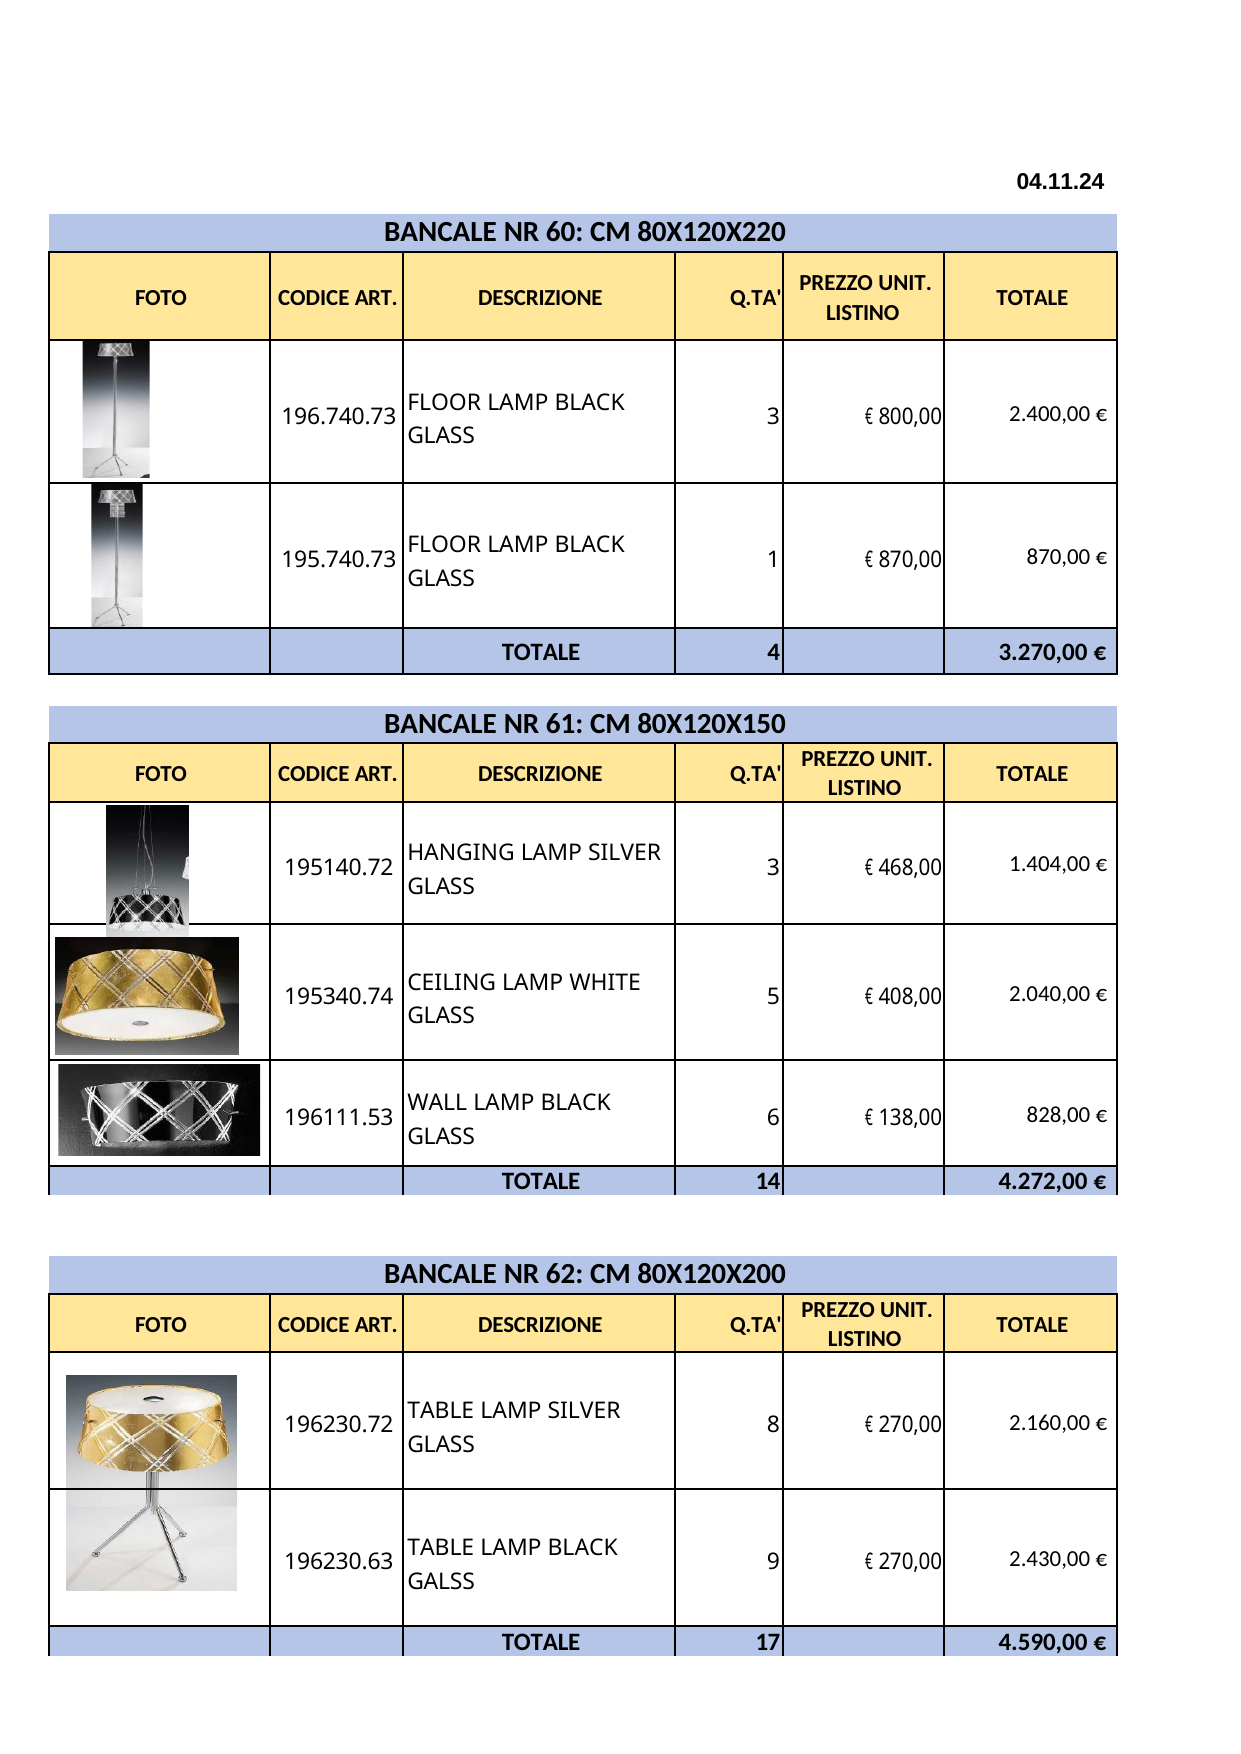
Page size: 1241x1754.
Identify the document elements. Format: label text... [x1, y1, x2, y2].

table_cell 4.590,00 € [945, 1627, 1116, 1656]
table_cell [50, 925, 269, 1059]
table_cell FOTO [50, 744, 269, 801]
table_cell Q.TA' [676, 744, 782, 801]
table_cell 3 [676, 341, 782, 482]
table_cell 870,00 € [945, 484, 1116, 627]
table_cell [784, 1627, 943, 1656]
table_cell 6 [676, 1061, 782, 1164]
table_cell TOTALE [404, 1627, 674, 1656]
table_cell € 408,00 [784, 925, 943, 1059]
table_cell HANGING LAMP SILVER GLASS [404, 803, 674, 922]
table_cell FLOOR LAMP BLACK GLASS [404, 484, 674, 627]
table_cell 17 [676, 1627, 782, 1656]
table_cell 4 [676, 629, 782, 673]
table_header BANCALE NR 60: CM 80X120X220 [49, 214, 1117, 251]
table_cell [271, 1167, 402, 1195]
table_cell FOTO [50, 1295, 269, 1351]
table_cell 828,00 € [945, 1061, 1116, 1164]
table_cell [50, 1627, 269, 1656]
table_cell 3.270,00 € [945, 629, 1116, 673]
picture [91, 484, 143, 627]
table_cell Q.TA' [676, 253, 782, 339]
table_cell [784, 629, 943, 673]
table_cell [50, 341, 269, 482]
table_cell [50, 1490, 269, 1625]
table_cell DESCRIZIONE [404, 253, 674, 339]
table_header BANCALE NR 62: CM 80X120X200 [49, 1256, 1117, 1293]
table_cell 2.430,00 € [945, 1490, 1116, 1625]
table_cell € 270,00 [784, 1490, 943, 1625]
table_cell TOTALE [404, 629, 674, 673]
table_cell TOTALE [945, 1295, 1116, 1351]
table_cell Q.TA' [676, 1295, 782, 1351]
table_cell CODICE ART. [271, 1295, 402, 1351]
table_cell 1.404,00 € [945, 803, 1116, 922]
table_cell 196230.63 [271, 1490, 402, 1625]
table_cell 3 [676, 803, 782, 922]
table_cell PREZZO UNIT. LISTINO [784, 744, 943, 801]
table_cell 1 [676, 484, 782, 627]
table_cell 2.160,00 € [945, 1353, 1116, 1488]
table_cell 2.040,00 € [945, 925, 1116, 1059]
table_cell PREZZO UNIT. LISTINO [784, 1295, 943, 1351]
table_cell € 138,00 [784, 1061, 943, 1164]
table_cell [50, 803, 269, 922]
table_cell 5 [676, 925, 782, 1059]
table_cell TABLE LAMP SILVER GLASS [404, 1353, 674, 1488]
table_cell 9 [676, 1490, 782, 1625]
picture [58, 1064, 261, 1156]
table_cell 196230.72 [271, 1353, 402, 1488]
text 04.11.24 [44, 169, 1104, 194]
picture [55, 805, 239, 1055]
table_cell PREZZO UNIT. LISTINO [784, 253, 943, 339]
table_cell € 870,00 [784, 484, 943, 627]
table_cell [271, 1627, 402, 1656]
table_cell 2.400,00 € [945, 341, 1116, 482]
table_cell 8 [676, 1353, 782, 1488]
table_cell FOTO [50, 253, 269, 339]
table_cell WALL LAMP BLACK GLASS [404, 1061, 674, 1164]
table_cell DESCRIZIONE [404, 1295, 674, 1351]
table_cell TOTALE [945, 744, 1116, 801]
table_cell FLOOR LAMP BLACK GLASS [404, 341, 674, 482]
table_header BANCALE NR 61: CM 80X120X150 [49, 706, 1117, 742]
table_cell 195.740.73 [271, 484, 402, 627]
picture [82, 341, 150, 478]
table_cell 196.740.73 [271, 341, 402, 482]
table_cell € 800,00 [784, 341, 943, 482]
table_cell € 270,00 [784, 1353, 943, 1488]
table_cell TABLE LAMP BLACK GALSS [404, 1490, 674, 1625]
table_cell [50, 1353, 269, 1488]
table_cell 195140.72 [271, 803, 402, 922]
table_cell CEILING LAMP WHITE GLASS [404, 925, 674, 1059]
table_cell 196111.53 [271, 1061, 402, 1164]
table_cell [50, 484, 91, 627]
table_cell [50, 1167, 269, 1195]
table_cell DESCRIZIONE [404, 744, 674, 801]
table_cell CODICE ART. [271, 744, 402, 801]
table_cell TOTALE [404, 1167, 674, 1195]
table_cell 4.272,00 € [945, 1167, 1116, 1195]
table_cell € 468,00 [784, 803, 943, 922]
table_cell [271, 629, 402, 673]
table_cell CODICE ART. [271, 253, 402, 339]
table_cell [784, 1167, 943, 1195]
table_cell TOTALE [945, 253, 1116, 339]
table_cell 195340.74 [271, 925, 402, 1059]
table_cell [143, 484, 269, 627]
table_cell 14 [676, 1167, 782, 1195]
table_cell [50, 629, 269, 673]
table_cell [50, 1061, 269, 1164]
